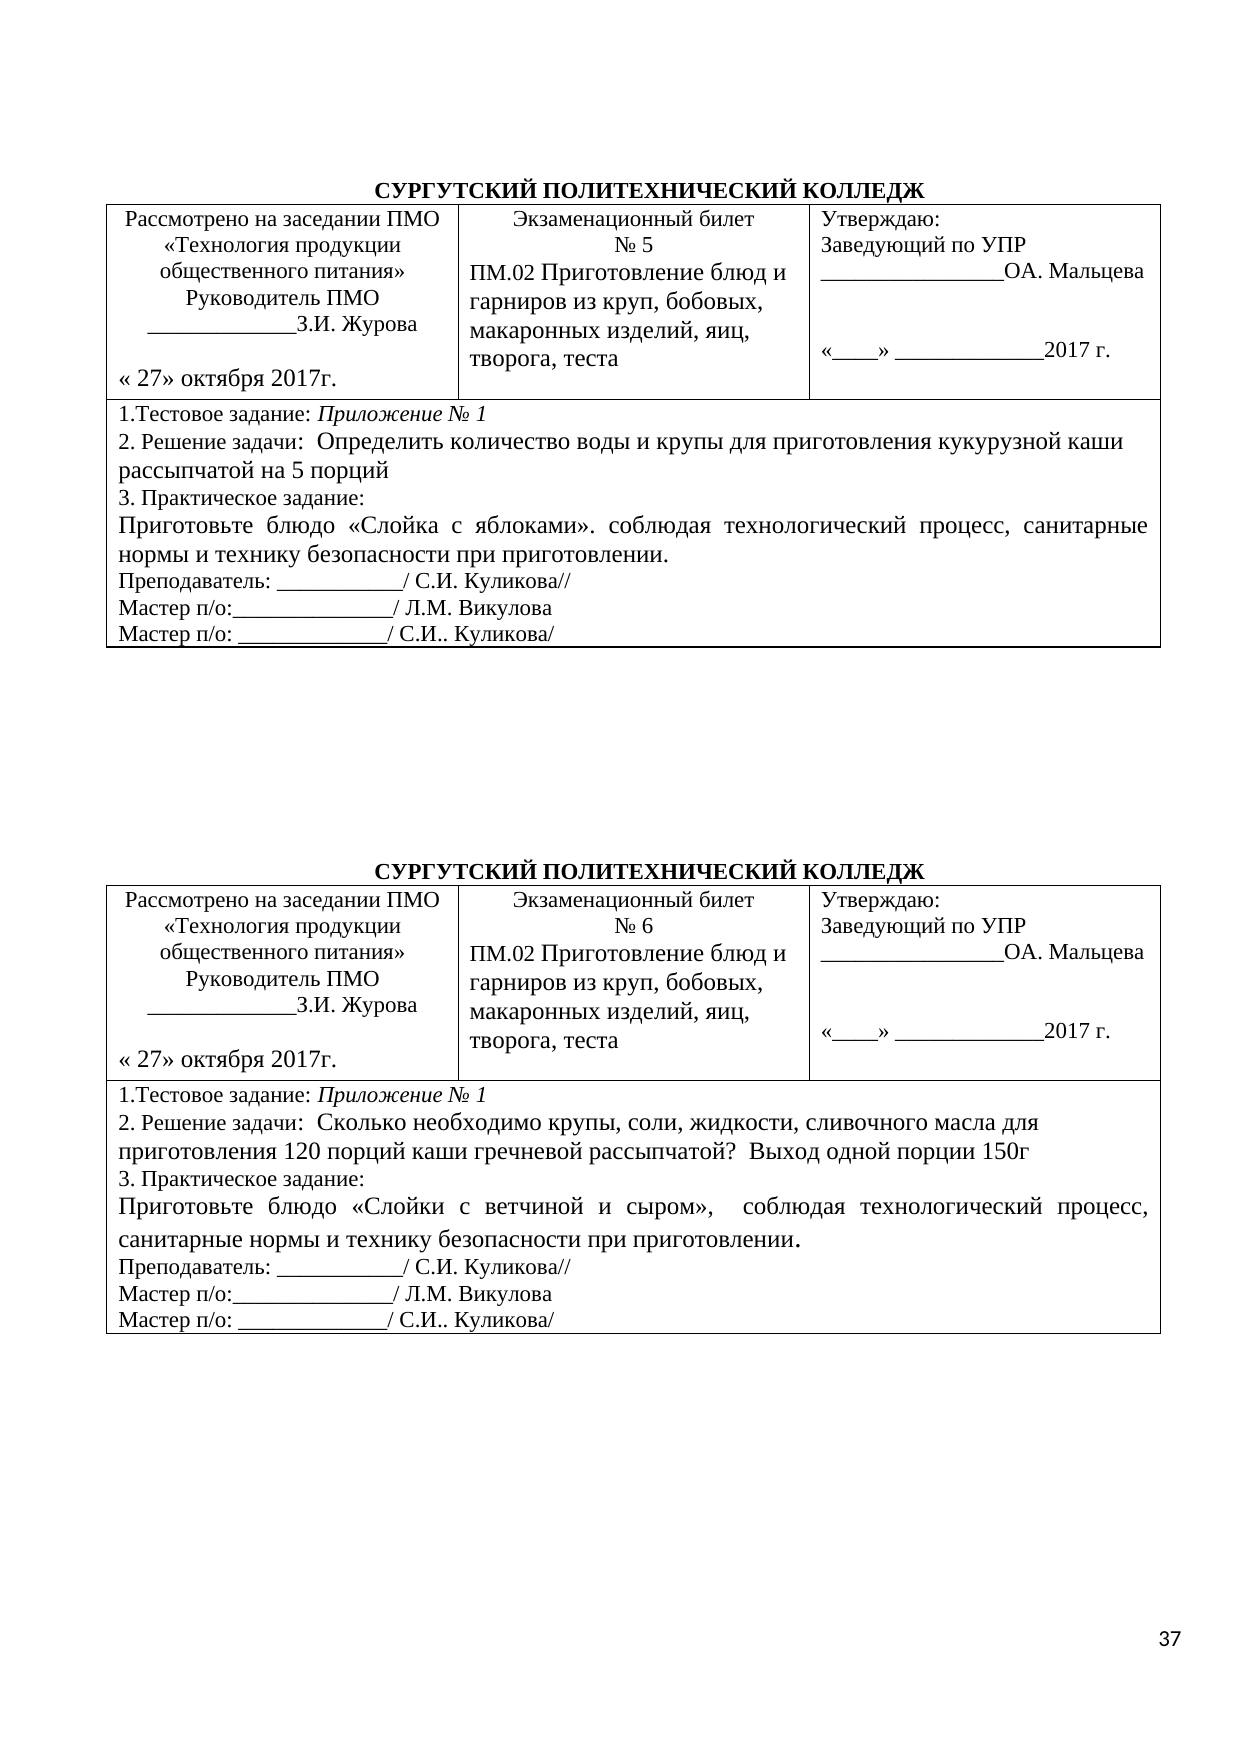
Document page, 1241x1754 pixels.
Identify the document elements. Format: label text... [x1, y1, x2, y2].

table_header Экзаменационный билет № 5 ПМ.02 Приготовление блюд и гарниров из круп, бобовых, макаронных изделий, яиц, творога, теста [459, 205, 809, 399]
text СУРГУТСКИЙ ПОЛИТЕХНИЧЕСКИЙ КОЛЛЕДЖ [118, 858, 1181, 885]
table_header Рассмотрено на заседании ПМО «Технология продукции общественного питания» Руководитель ПМО _____________З.И. Журова « 27» октября 2017г. [107, 205, 458, 399]
table_header Утверждаю: Заведующий по УПР ________________ОА. Мальцева «____» _____________2017 г. [810, 205, 1160, 399]
table_header Экзаменационный билет № 6 ПМ.02 Приготовление блюд и гарниров из круп, бобовых, макаронных изделий, яиц, творога, теста [459, 886, 809, 1080]
table_header Утверждаю: Заведующий по УПР ________________ОА. Мальцева «____» _____________2017 г. [810, 886, 1160, 1080]
table_cell 1.Тестовое задание: Приложение № 1 2. Решение задачи: Сколько необходимо крупы, соли, жидкости, сливочного масла для приготовления 120 порций каши гречневой рассыпчатой? Выход одной порции 150г 3. Практическое задание: Приготовьте блюдо «Слойки с ветчиной и сыром», соблюдая технологический процесс, санитарные нормы и технику безопасности при приготовлении. Преподаватель: ___________/ С.И. Куликова// Мастер п/о:______________/ Л.М. Викулова Мастер п/о: _____________/ С.И.. Куликова/ [107, 1081, 1160, 1332]
table_cell 1.Тестовое задание: Приложение № 1 2. Решение задачи: Определить количество воды и крупы для приготовления кукурузной каши рассыпчатой на 5 порций 3. Практическое задание: Приготовьте блюдо «Слойка с яблоками». соблюдая технологический процесс, санитарные нормы и технику безопасности при приготовлении. Преподаватель: ___________/ С.И. Куликова// Мастер п/о:______________/ Л.М. Викулова Мастер п/о: _____________/ С.И.. Куликова/ [107, 400, 1160, 646]
table_header Рассмотрено на заседании ПМО «Технология продукции общественного питания» Руководитель ПМО _____________З.И. Журова « 27» октября 2017г. [107, 886, 458, 1080]
text СУРГУТСКИЙ ПОЛИТЕХНИЧЕСКИЙ КОЛЛЕДЖ [118, 177, 1181, 203]
